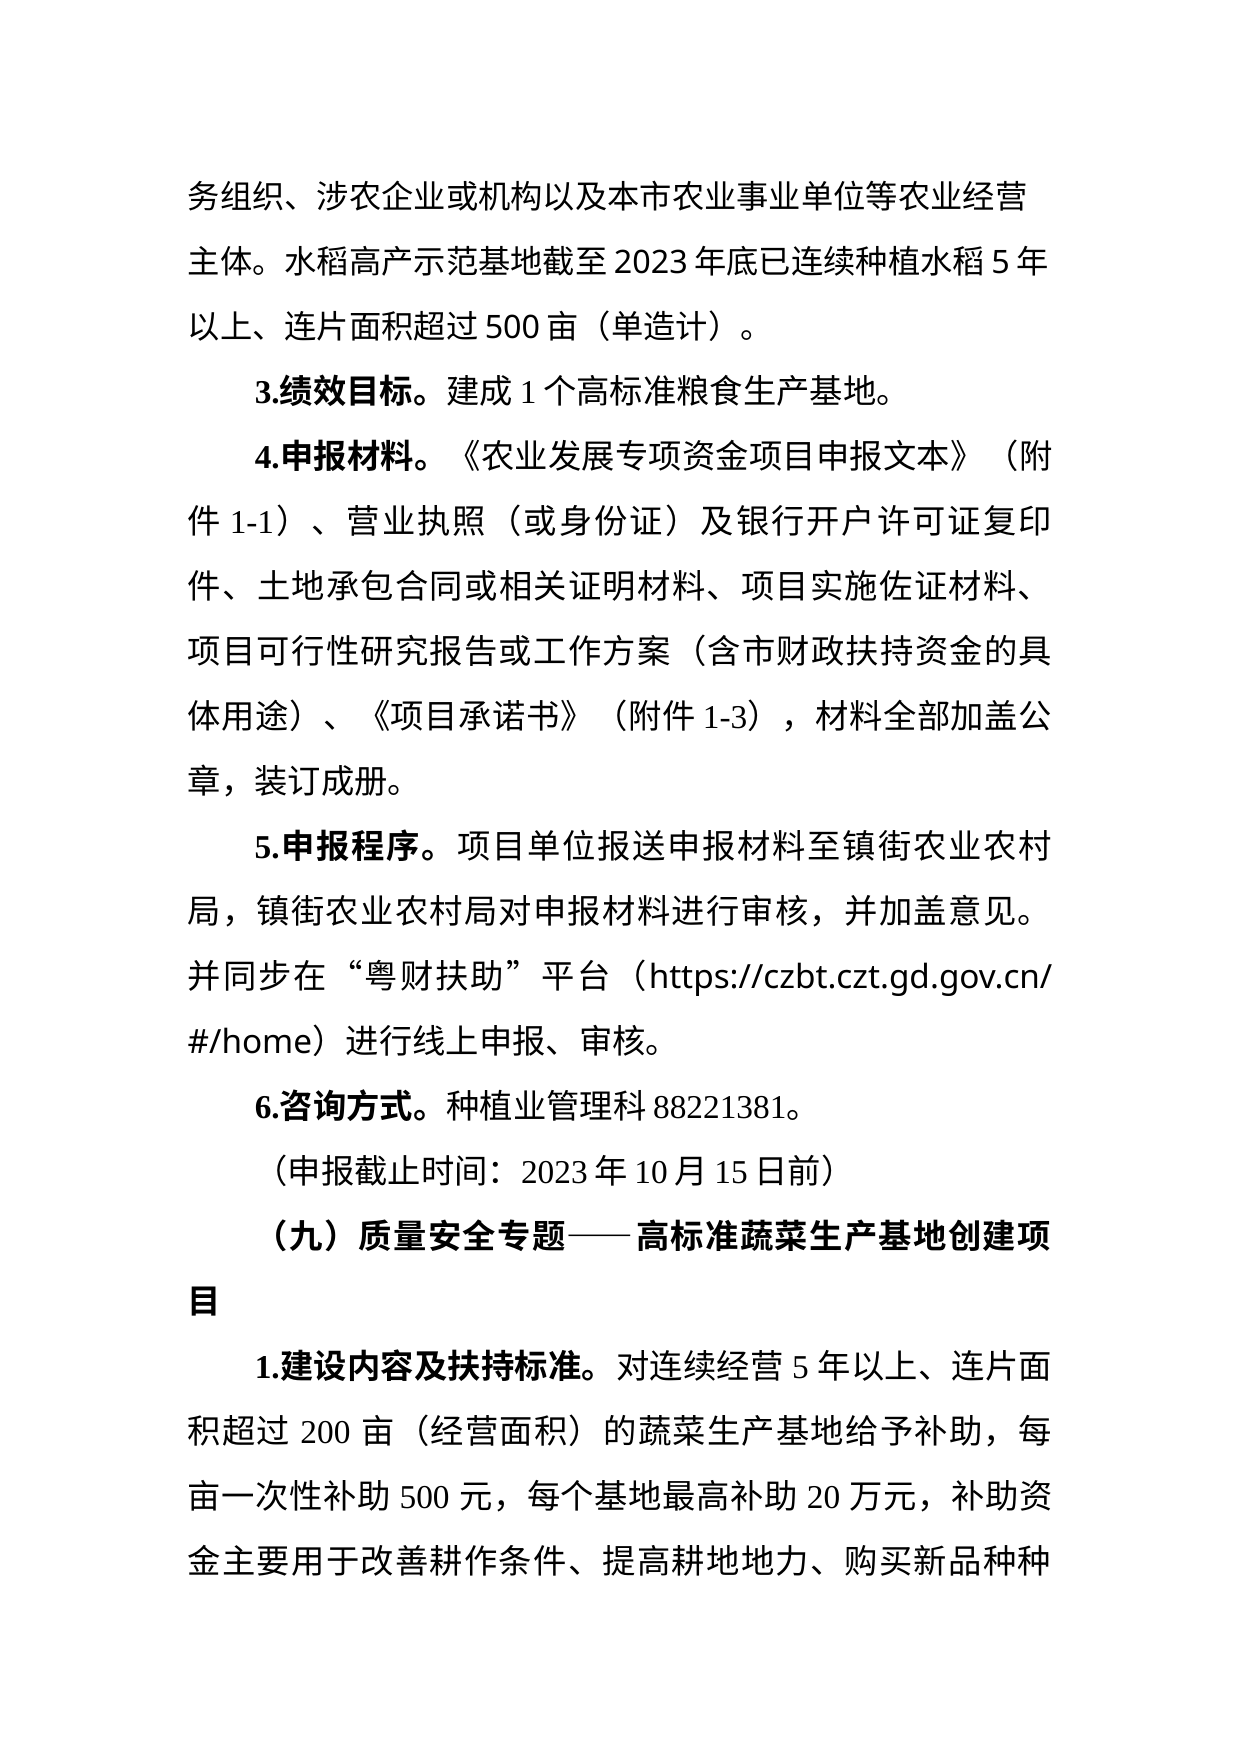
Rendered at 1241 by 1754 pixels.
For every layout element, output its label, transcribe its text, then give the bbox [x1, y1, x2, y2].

text 5.申报程序。项目单位报送申报材料至镇街农业农村局，镇街农业农村局对申报材料进行审核，并加盖意见。并同步在“粤财扶助”平台（https://czbt.czt.gd.gov.cn/#/home）进行线上申报、审核。 [187, 812, 1053, 1072]
subtitle 6.咨询方式。种植业管理科88221381。 [187, 1072, 1053, 1137]
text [187, 162, 1053, 357]
list （九）质量安全专题——高标准蔬菜生产基地创建项目 [187, 1202, 1053, 1332]
list 4.申报材料。《农业发展专项资金项目申报文本》（附件1-1）、营业执照（或身份证）及银行开户许可证复印件、土地承包合同或相关证明材料、项目实施佐证材料、项目可行性研究报告或工作方案（含市财政扶持资金的具体用途）、《项目承诺书》（附件1-3），材料全部加盖公章，装订成册。 [187, 422, 1053, 812]
list 3.绩效目标。建成1个高标准粮食生产基地。 [187, 357, 1053, 422]
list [187, 1332, 1053, 1592]
subtitle （申报截止时间：2023年10月15日前） [187, 1137, 1053, 1202]
